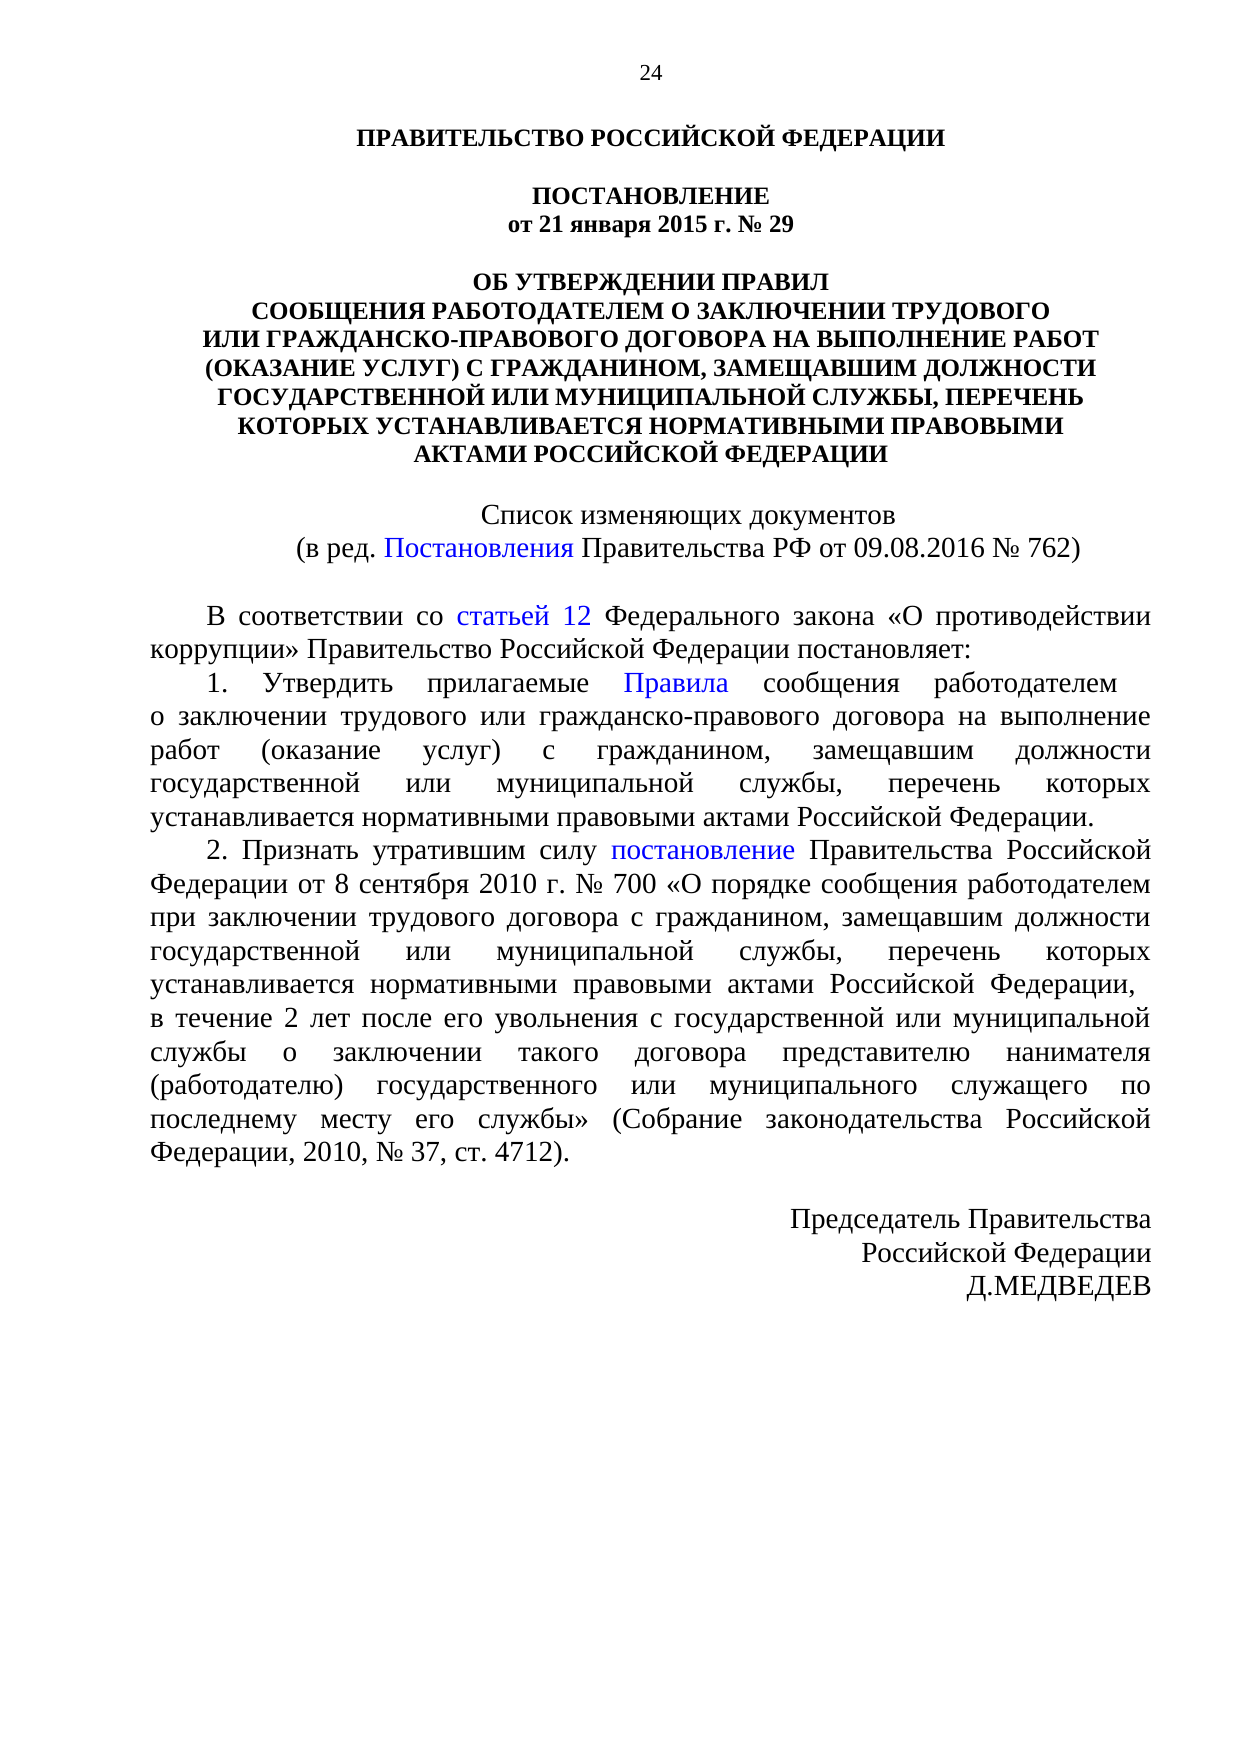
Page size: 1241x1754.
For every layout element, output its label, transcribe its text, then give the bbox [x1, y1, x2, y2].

text Д.МЕДВЕДЕВ [150, 1268, 1152, 1302]
text АКТАМИ РОССИЙСКОЙ ФЕДЕРАЦИИ [150, 439, 1152, 468]
text КОТОРЫХ УСТАНАВЛИВАЕТСЯ НОРМАТИВНЫМИ ПРАВОВЫМИ [150, 411, 1152, 439]
text ОБ УТВЕРЖДЕНИИ ПРАВИЛ [150, 267, 1152, 296]
text СООБЩЕНИЯ РАБОТОДАТЕЛЕМ О ЗАКЛЮЧЕНИИ ТРУДОВОГО [150, 296, 1152, 324]
text (ОКАЗАНИЕ УСЛУГ) С ГРАЖДАНИНОМ, ЗАМЕЩАВШИМ ДОЛЖНОСТИ [150, 353, 1152, 382]
text ПОСТАНОВЛЕНИЕ [150, 181, 1152, 209]
text 2. Признать утратившим силу постановление Правительства Российской Федерации от 8 сентября 2010 г. № 700 «О порядке сообщения работодателем при заключении трудового договора с гражданином, замещавшим должности государственной или муниципальной службы, перечень которых устанавливается нормативными правовыми актами Российской Федерации, в течение 2 лет после его увольнения с государственной или муниципальной службы о заключении такого договора представителю нанимателя (работодателю) государственного или муниципального служащего по последнему месту его службы» (Собрание законодательства Российской Федерации, 2010, № 37, ст. 4712). [150, 832, 1152, 1168]
text от 21 января 2015 г. № 29 [150, 209, 1152, 238]
text Российской Федерации [150, 1235, 1152, 1268]
text 1. Утвердить прилагаемые Правила сообщения работодателем о заключении трудового или гражданско-правового договора на выполнение работ (оказание услуг) с гражданином, замещавшим должности государственной или муниципальной службы, перечень которых устанавливается нормативными правовыми актами Российской Федерации. [150, 665, 1152, 832]
text (в ред. Постановления Правительства РФ от 09.08.2016 № 762) [150, 531, 1152, 564]
text Председатель Правительства [150, 1201, 1152, 1235]
text ГОСУДАРСТВЕННОЙ ИЛИ МУНИЦИПАЛЬНОЙ СЛУЖБЫ, ПЕРЕЧЕНЬ [150, 382, 1152, 411]
text В соответствии со статьей 12 Федерального закона «О противодействии коррупции» Правительство Российской Федерации постановляет: [150, 598, 1152, 665]
text Список изменяющих документов [150, 497, 1152, 531]
text ИЛИ ГРАЖДАНСКО-ПРАВОВОГО ДОГОВОРА НА ВЫПОЛНЕНИЕ РАБОТ [150, 324, 1152, 353]
text ПРАВИТЕЛЬСТВО РОССИЙСКОЙ ФЕДЕРАЦИИ [150, 123, 1152, 152]
